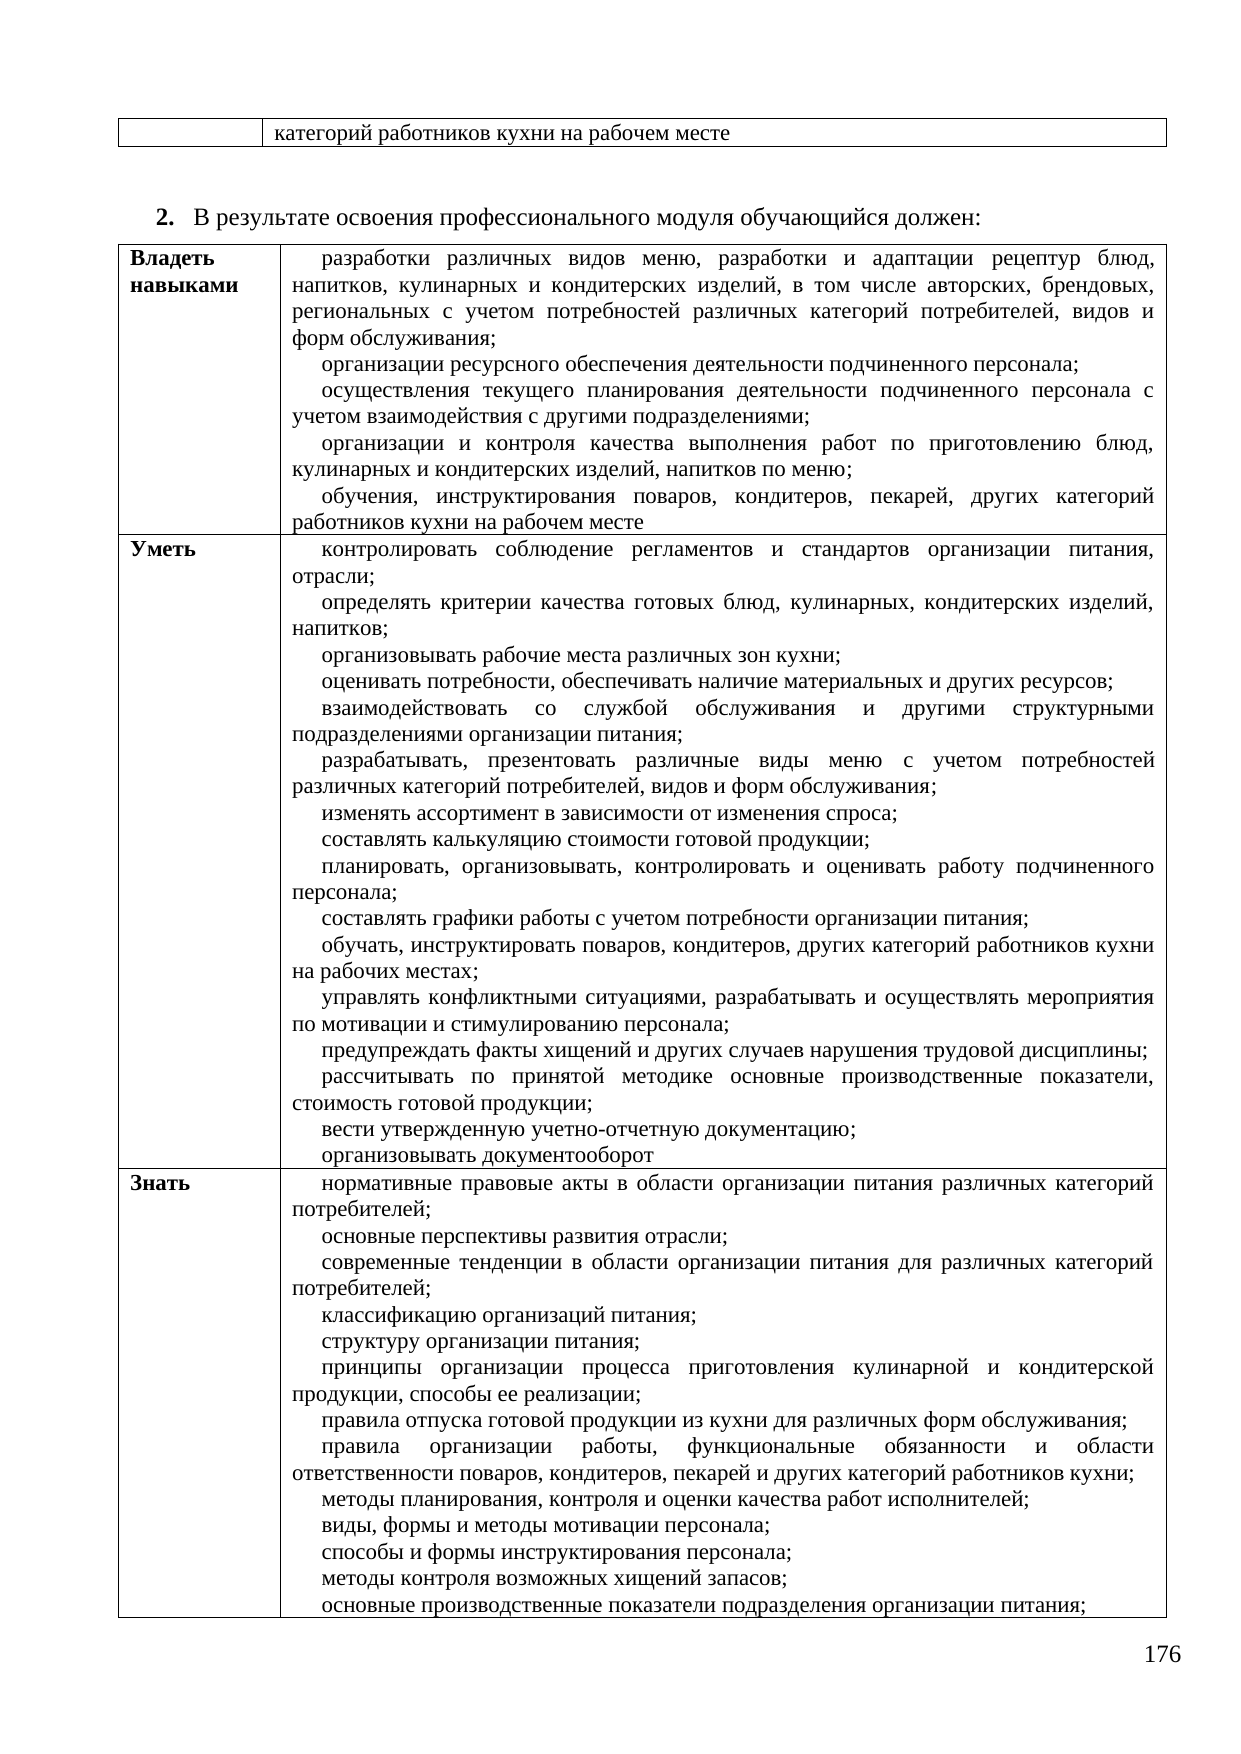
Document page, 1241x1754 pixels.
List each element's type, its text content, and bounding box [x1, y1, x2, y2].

list В результате освоения профессионального модуля обучающийся должен: [156, 202, 1181, 231]
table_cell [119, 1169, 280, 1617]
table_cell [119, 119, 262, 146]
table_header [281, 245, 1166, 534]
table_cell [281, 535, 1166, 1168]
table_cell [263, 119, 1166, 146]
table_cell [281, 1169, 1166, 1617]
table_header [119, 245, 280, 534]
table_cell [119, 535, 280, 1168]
